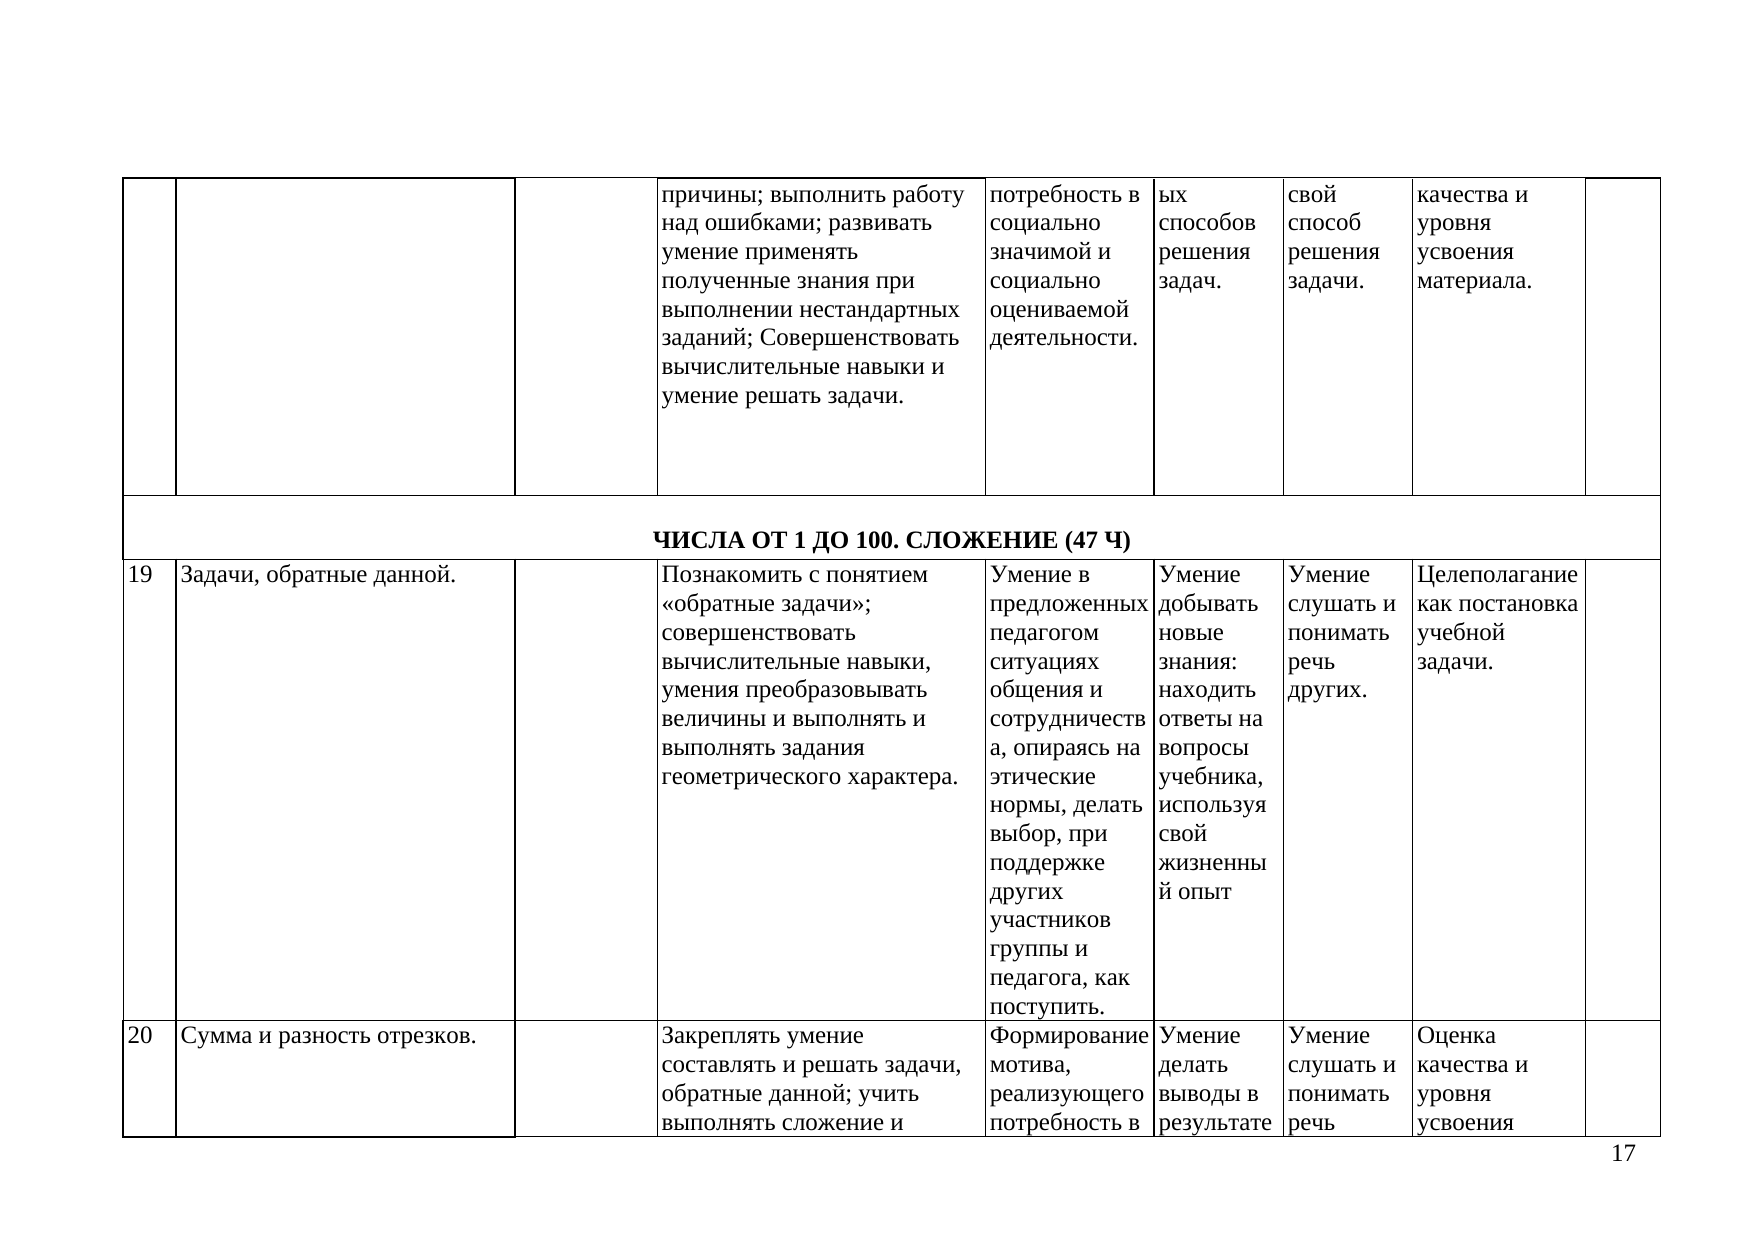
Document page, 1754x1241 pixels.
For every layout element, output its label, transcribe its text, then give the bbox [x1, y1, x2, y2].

table_cell [1586, 179, 1660, 495]
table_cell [658, 179, 985, 495]
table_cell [986, 1021, 1153, 1136]
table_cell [1155, 178, 1283, 495]
table_cell [516, 1021, 657, 1136]
table_cell [1586, 1021, 1660, 1136]
table_cell Познакомить с понятием «обратные задачи»; совершенствовать вычислительные навыки, умения преобразовывать величины и выполнять и выполнять задания геометрического характера. [658, 560, 985, 1019]
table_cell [1413, 178, 1585, 495]
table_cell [986, 178, 1154, 495]
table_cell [1155, 1021, 1283, 1136]
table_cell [1284, 1021, 1412, 1136]
table_cell [516, 178, 657, 495]
table_cell 20 [124, 1021, 175, 1136]
table_cell Задачи, обратные данной. [177, 560, 514, 1019]
table_cell 19 [124, 560, 175, 1019]
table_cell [1284, 178, 1412, 495]
table_cell Умение в предложенных педагогом ситуациях общения и сотрудничества, опираясь на этические нормы, делать выбор, при поддержке других участников группы и педагога, как поступить. [986, 560, 1153, 1019]
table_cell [177, 179, 514, 495]
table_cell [177, 1021, 514, 1136]
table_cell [1413, 1021, 1585, 1136]
table_cell Умение слушать и понимать речь других. [1284, 560, 1412, 1019]
table_cell 18 [124, 179, 175, 495]
table_cell Умение добывать новые знания: находить ответы на вопросы учебника, используя свой жизненный опыт [1155, 560, 1283, 1019]
table_cell [516, 560, 657, 1019]
table_cell ЧИСЛА ОТ 1 ДО 100. СЛОЖЕНИЕ (47 Ч) [124, 496, 1660, 558]
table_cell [658, 1021, 985, 1136]
table_cell [1586, 560, 1660, 1019]
table_cell Целеполагание как постановка учебной задачи. [1413, 560, 1585, 1019]
